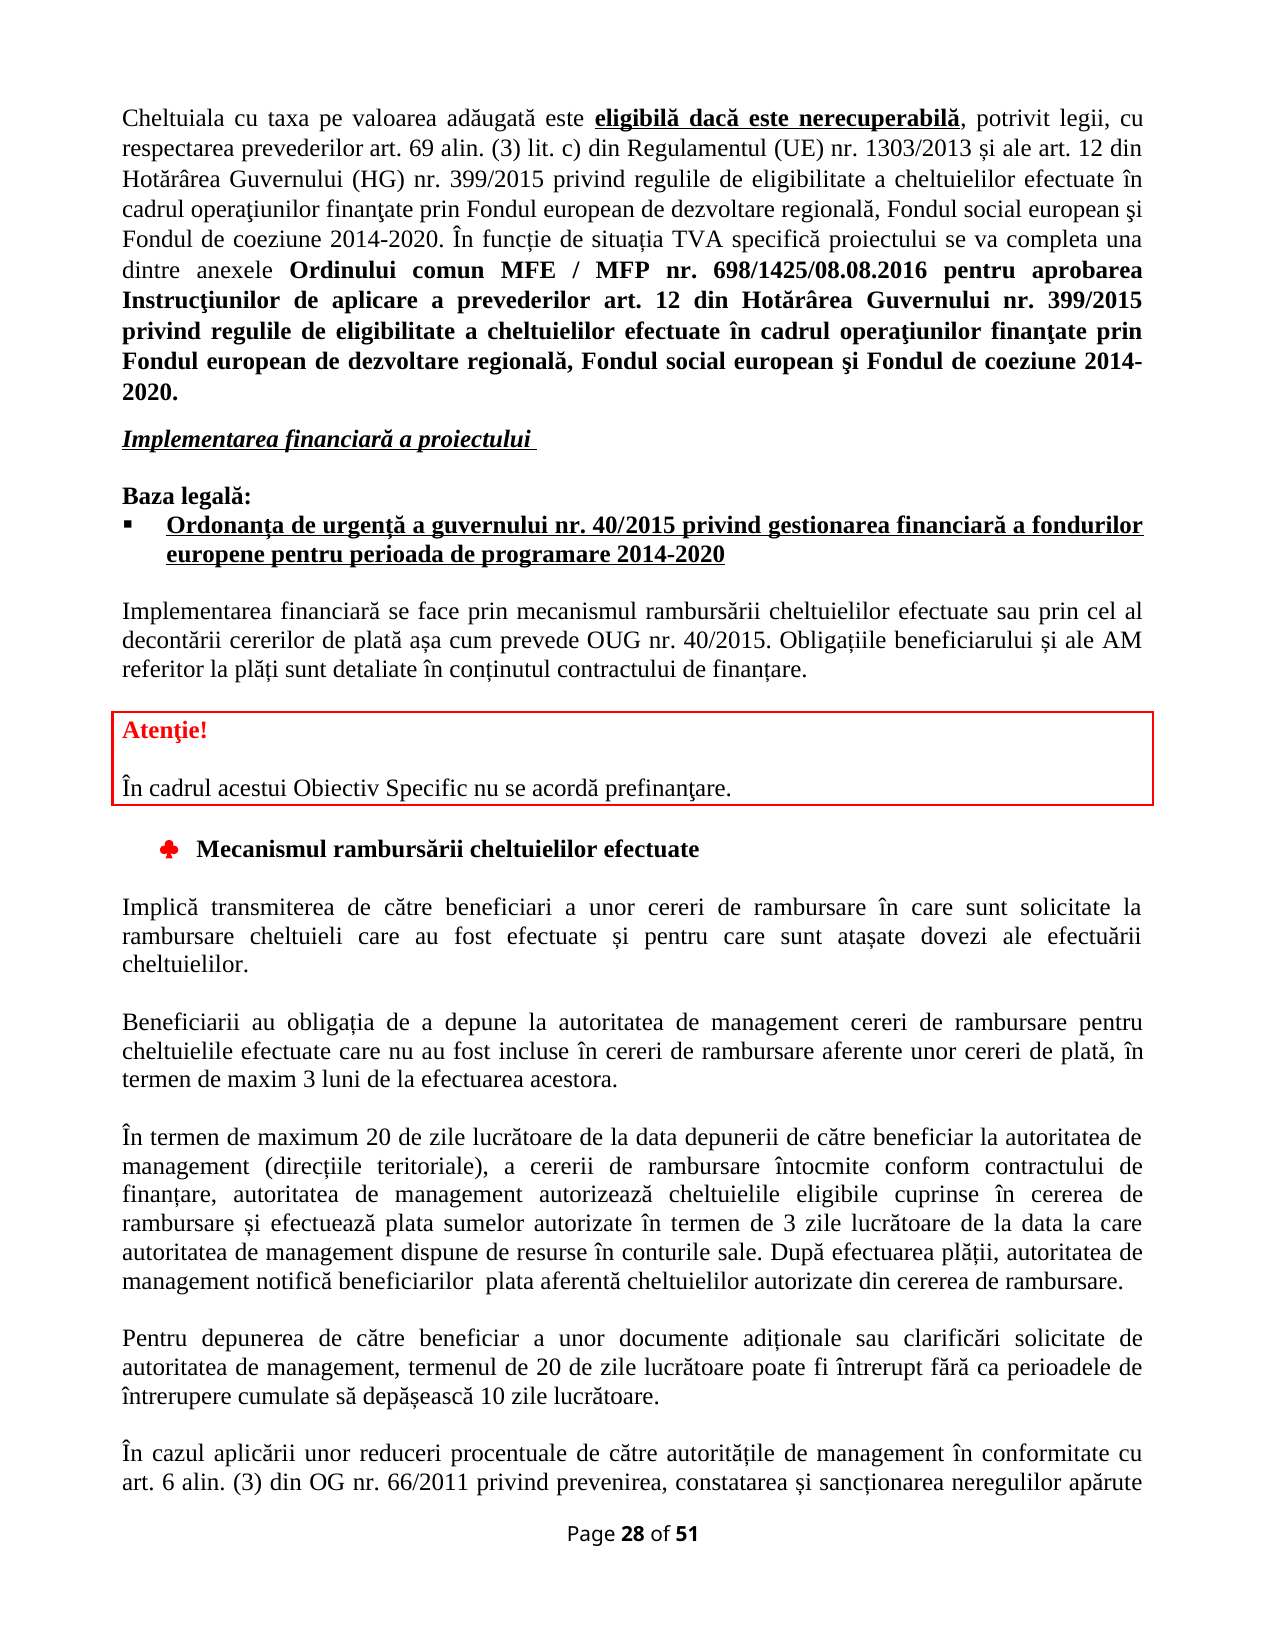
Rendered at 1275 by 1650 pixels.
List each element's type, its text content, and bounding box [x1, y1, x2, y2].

text Pentru depunerea de către beneficiar a unor documente adiționale sau clarificări solicitate de autoritatea de management, termenul de 20 de zile lucrătoare poate fi întrerupt fără ca perioadele de întrerupere cumulate să depășească 10 zile lucrătoare. [122, 1323, 1144, 1409]
text Atenţie! [114, 713, 1152, 744]
text Implementarea financiară a proiectului [122, 424, 1144, 452]
list Ordonanța de urgență a guvernului nr. 40/2015 privind gestionarea financiară a fondurilor europene pentru perioada de programare 2014-2020 [122, 510, 1144, 567]
text Beneficiarii au obligația de a depune la autoritatea de management cereri de rambursare pentru cheltuielile efectuate care nu au fost incluse în cereri de rambursare aferente unor cereri de plată, în termen de maxim 3 luni de la efectuarea acestora. [122, 1007, 1144, 1093]
text Implică transmiterea de către beneficiari a unor cereri de rambursare în care sunt solicitate la rambursare cheltuieli care au fost efectuate și pentru care sunt atașate dovezi ale efectuării cheltuielilor. [122, 892, 1144, 978]
text În cadrul acestui Obiectiv Specific nu se acordă prefinanţare. [114, 769, 1152, 804]
text Implementarea financiară se face prin mecanismul rambursării cheltuielilor efectuate sau prin cel al decontării cererilor de plată așa cum prevede OUG nr. 40/2015. Obligațiile beneficiarului și ale AM referitor la plăți sunt detaliate în conținutul contractului de finanțare. [122, 596, 1144, 682]
text Cheltuiala cu taxa pe valoarea adăugată este eligibilă dacă este nerecuperabilă, potrivit legii, cu respectarea prevederilor art. 69 alin. (3) lit. c) din Regulamentul (UE) nr. 1303/2013 și ale art. 12 din Hotărârea Guvernului (HG) nr. 399/2015 privind regulile de eligibilitate a cheltuielilor efectuate în cadrul operaţiunilor finanţate prin Fondul european de dezvoltare regională, Fondul social european şi Fondul de coeziune 2014-2020. În funcție de situația TVA specifică proiectului se va completa una dintre anexele Ordinului comun MFE / MFP nr. 698/1425/08.08.2016 pentru aprobarea Instrucţiunilor de aplicare a prevederilor art. 12 din Hotărârea Guvernului nr. 399/2015 privind regulile de eligibilitate a cheltuielilor efectuate în cadrul operaţiunilor finanţate prin Fondul european de dezvoltare regională, Fondul social european şi Fondul de coeziune 2014-2020. [122, 103, 1144, 405]
text În termen de maximum 20 de zile lucrătoare de la data depunerii de către beneficiar la autoritatea de management (direcțiile teritoriale), a cererii de rambursare întocmite conform contractului de finanțare, autoritatea de management autorizează cheltuielile eligibile cuprinse în cererea de rambursare și efectuează plata sumelor autorizate în termen de 3 zile lucrătoare de la data la care autoritatea de management dispune de resurse în conturile sale. După efectuarea plății, autoritatea de management notifică beneficiarilor plata aferentă cheltuielilor autorizate din cererea de rambursare. [122, 1122, 1144, 1294]
text Baza legală: [122, 481, 1144, 510]
list Mecanismul rambursării cheltuielilor efectuate [159, 834, 1144, 863]
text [122, 1438, 1144, 1496]
